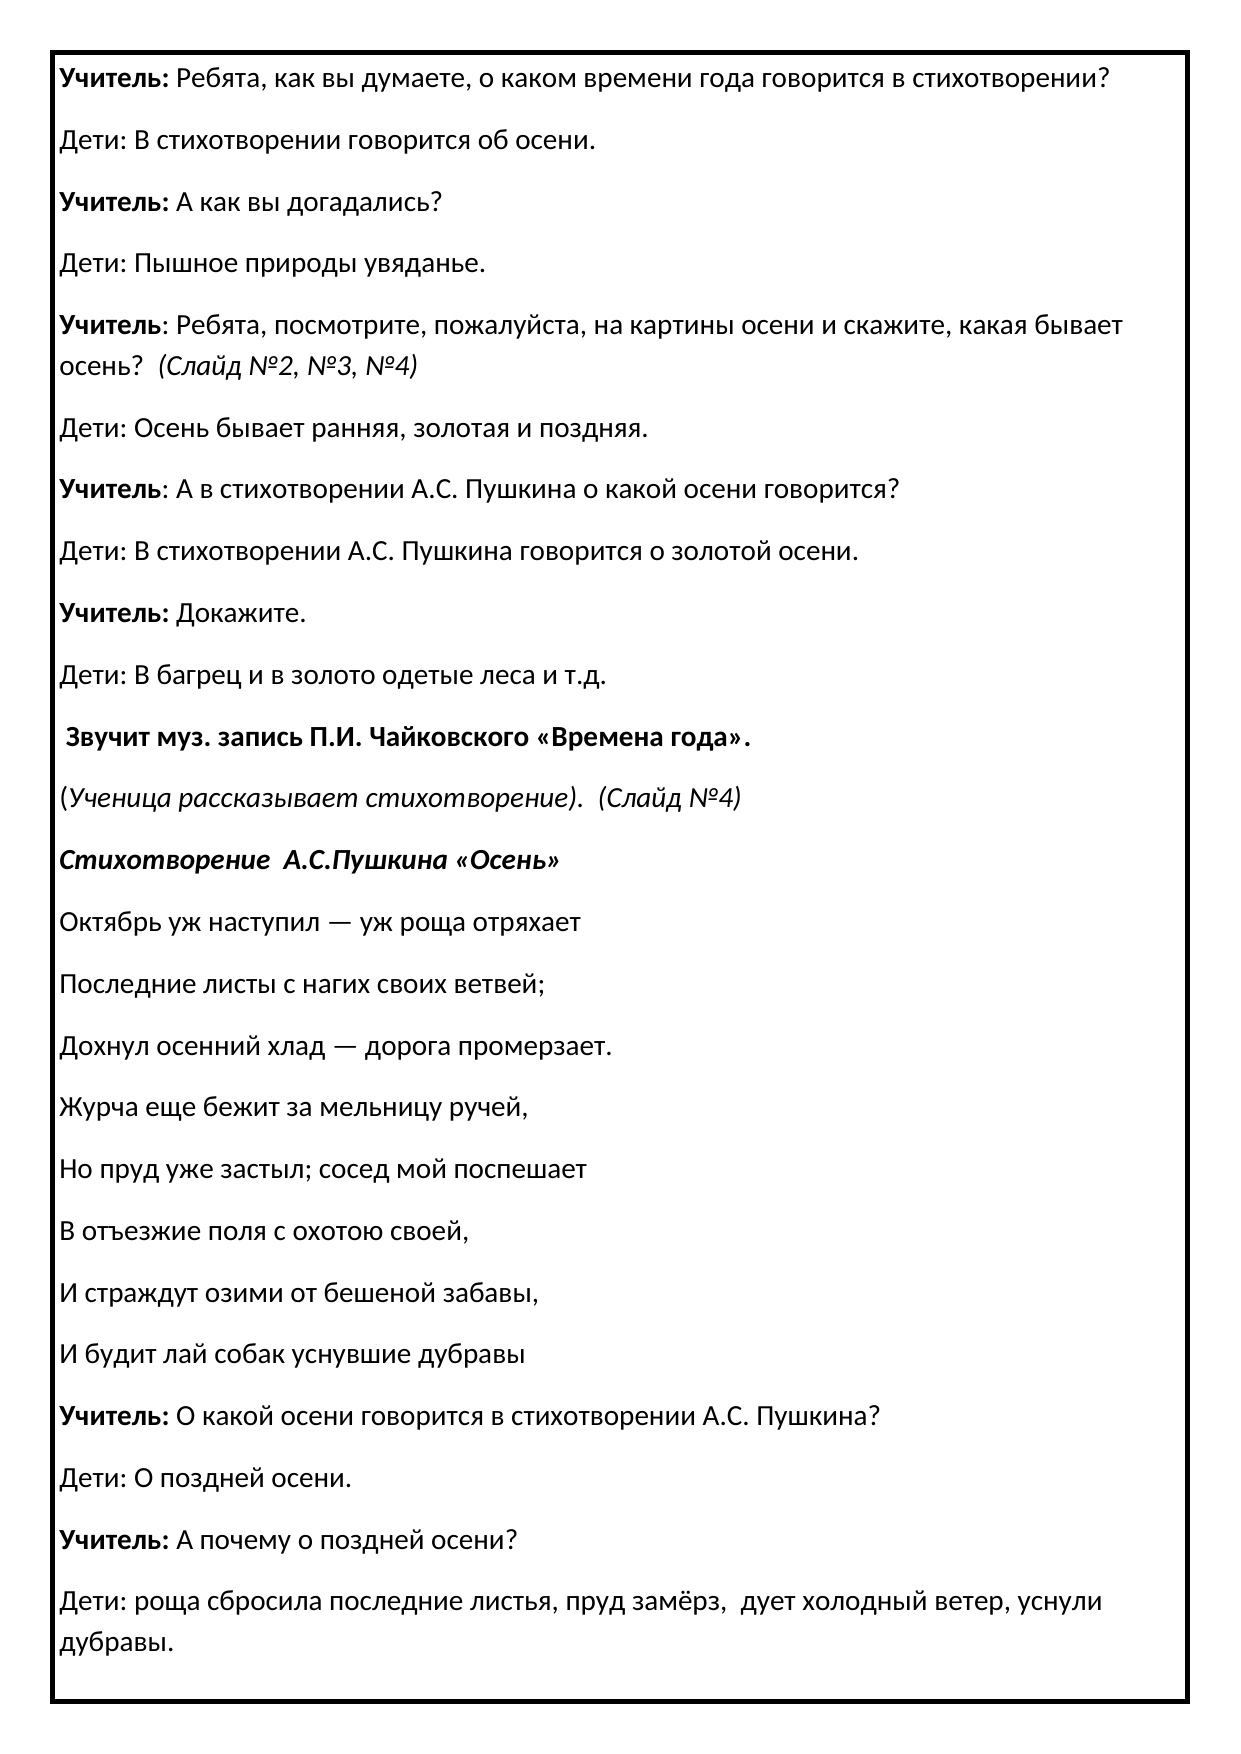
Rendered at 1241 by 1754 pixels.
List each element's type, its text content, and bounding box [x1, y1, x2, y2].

text Дети: О поздней осени. [59, 1459, 1181, 1494]
text Октябрь уж наступил — уж роща отряхает [59, 903, 1181, 939]
text Учитель: А почему о поздней осени? [59, 1521, 1181, 1556]
text Дети: В багрец и в золото одетые леса и т.д. [59, 656, 1181, 692]
text Звучит муз. запись П.И. Чайковского «Времена года». [59, 718, 1181, 753]
text Дохнул осенний хлад — дорога промерзает. [59, 1027, 1181, 1062]
text И будит лай собак уснувшие дубравы [59, 1335, 1181, 1371]
text Учитель: А как вы догадались? [59, 183, 1181, 218]
text Дети: Пышное природы увяданье. [59, 244, 1181, 280]
text Дети: роща сбросила последние листья, пруд замёрз, дует холодный ветер, уснули дубравы. [59, 1582, 1181, 1659]
text Журча еще бежит за мельницу ручей, [59, 1088, 1181, 1124]
text В отъезжие поля с охотою своей, [59, 1212, 1181, 1247]
text Учитель: Ребята, как вы думаете, о каком времени года говорится в стихотворении? [59, 59, 1181, 95]
text Дети: Осень бывает ранняя, золотая и поздняя. [59, 409, 1181, 444]
text Учитель: Ребята, посмотрите, пожалуйста, на картины осени и скажите, какая бывает осень? (Слайд №2, №3, №4) [59, 306, 1181, 383]
text Учитель: А в стихотворении А.С. Пушкина о какой осени говорится? [59, 471, 1181, 506]
text Дети: В стихотворении А.С. Пушкина говорится о золотой осени. [59, 532, 1181, 568]
text Учитель: О какой осени говорится в стихотворении А.С. Пушкина? [59, 1397, 1181, 1433]
text И страждут озими от бешеной забавы, [59, 1274, 1181, 1309]
text Дети: В стихотворении говорится об осени. [59, 121, 1181, 156]
text Стихотворение А.С.Пушкина «Осень» [59, 841, 1181, 877]
text Учитель: Докажите. [59, 594, 1181, 630]
text (Ученица рассказывает стихотворение). (Слайд №4) [59, 779, 1181, 815]
text Последние листы с нагих своих ветвей; [59, 965, 1181, 1000]
text Но пруд уже застыл; сосед мой поспешает [59, 1150, 1181, 1186]
